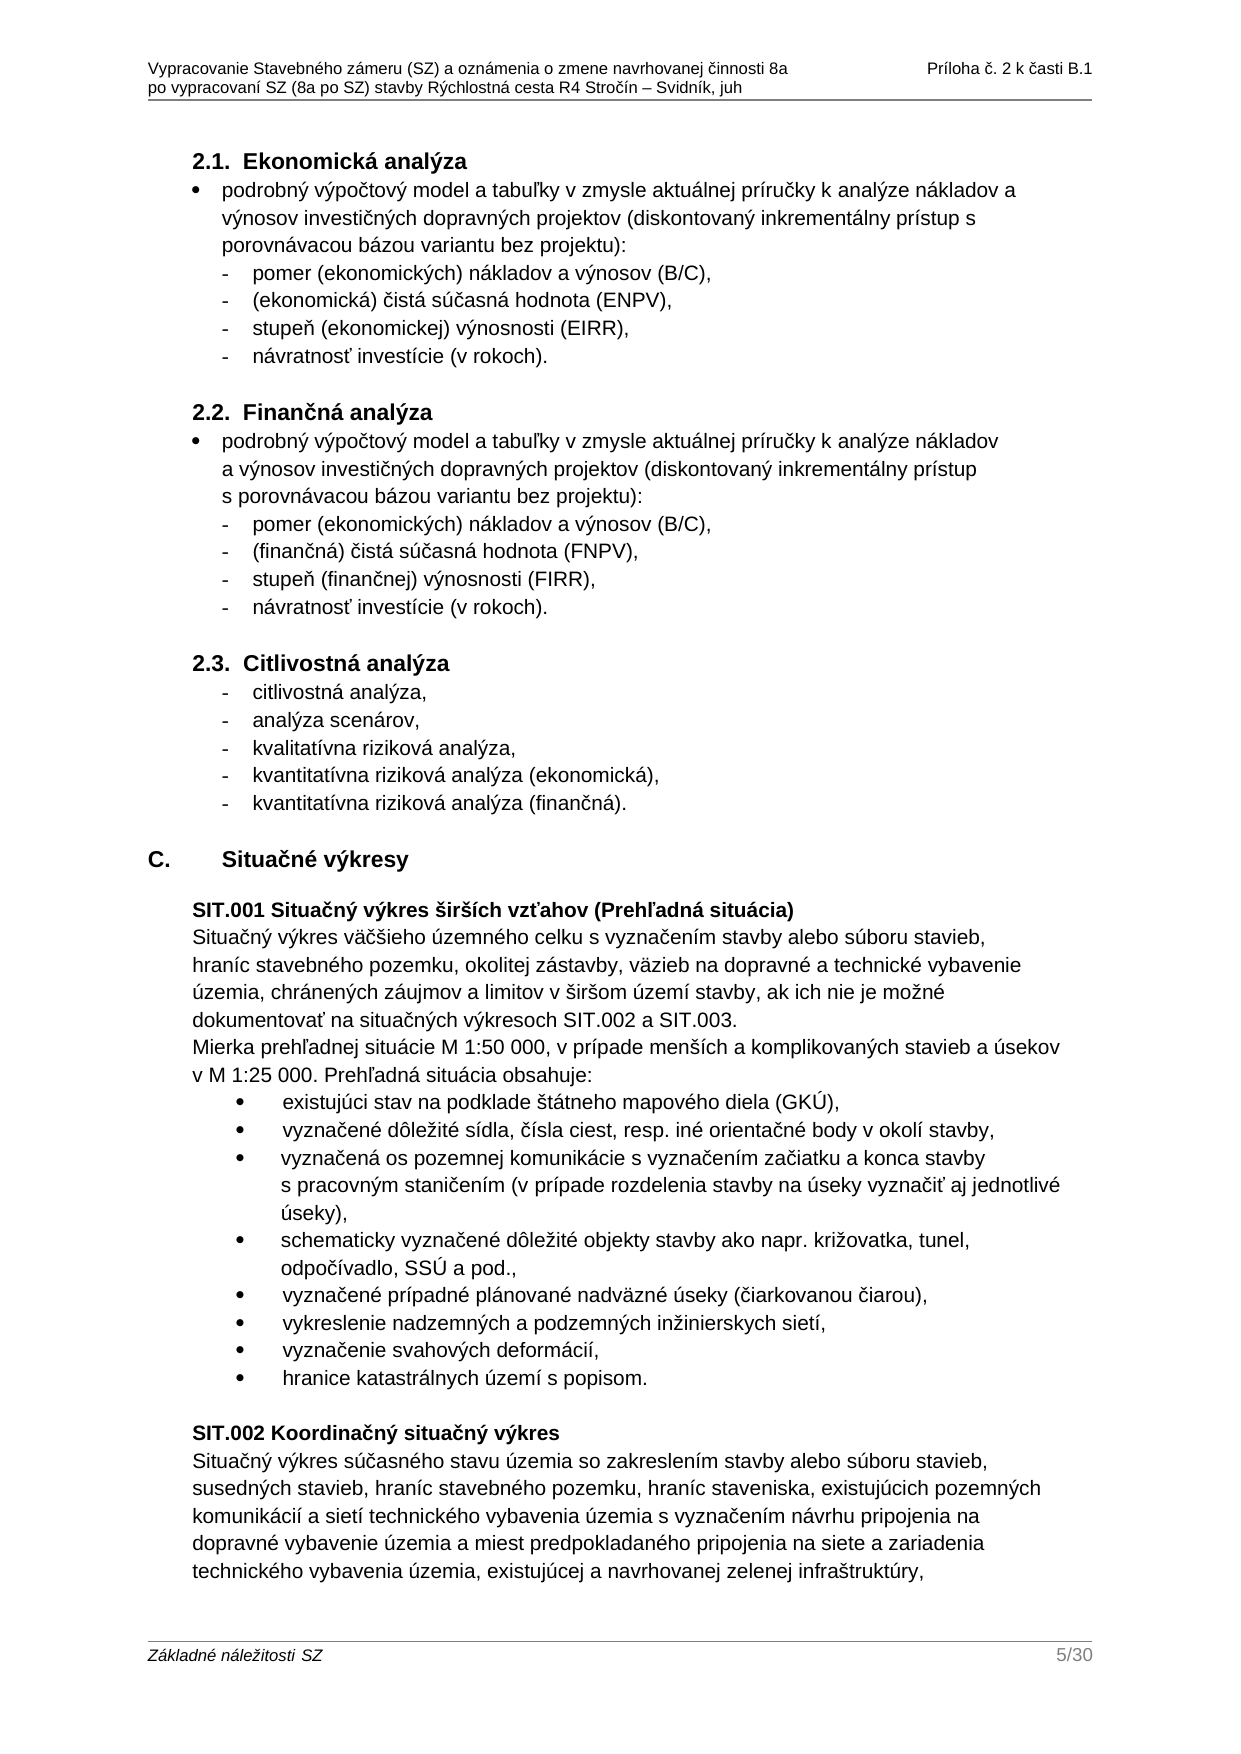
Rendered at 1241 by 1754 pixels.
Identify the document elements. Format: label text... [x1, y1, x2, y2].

text dopravné vybavenie územia a miest predpokladaného pripojenia na siete a zariadenia [148, 1531, 1092, 1555]
text územia, chránených záujmov a limitov v širšom území stavby, ak ich nie je možné [148, 980, 1092, 1004]
list návratnosť investície (v rokoch). [222, 344, 1092, 368]
list existujúci stav na podklade štátneho mapového diela (GKÚ), [192, 1090, 1092, 1114]
list pomer (ekonomických) nákladov a výnosov (B/C), [222, 512, 1092, 536]
list návratnosť investície (v rokoch). [222, 595, 1092, 619]
list analýza scenárov, [222, 708, 1092, 732]
list kvalitatívna riziková analýza, [222, 736, 1092, 760]
text hraníc stavebného pozemku, okolitej zástavby, väzieb na dopravné a technické vybavenie [148, 953, 1092, 977]
text Situačný výkres väčšieho územného celku s vyznačením stavby alebo súboru stavieb, [148, 925, 1092, 949]
list Finančná analýza [192, 399, 1092, 425]
list pomer (ekonomických) nákladov a výnosov (B/C), [222, 261, 1092, 285]
list vyznačené dôležité sídla, čísla ciest, resp. iné orientačné body v okolí stavby, [192, 1118, 1092, 1142]
list kvantitatívna riziková analýza (ekonomická), [222, 763, 1092, 787]
list schematicky vyznačené dôležité objekty stavby ako napr. križovatka, tunel, odpočívadlo, SSÚ a pod., [236, 1228, 1092, 1279]
text Situačný výkres súčasného stavu územia so zakreslením stavby alebo súboru stavieb, [148, 1448, 1092, 1472]
list stupeň (ekonomickej) výnosnosti (EIRR), [222, 316, 1092, 340]
list vykreslenie nadzemných a podzemných inžinierskych sietí, [192, 1311, 1092, 1335]
text C. Situačné výkresy [148, 846, 1092, 873]
text SIT.001 Situačný výkres širších vzťahov (Prehľadná situácia) [148, 898, 1092, 922]
list (ekonomická) čistá súčasná hodnota (ENPV), [222, 288, 1092, 312]
list podrobný výpočtový model a tabuľky v zmysle aktuálnej príručky k analýze nákladov a výnosov investičných dopravných projektov (diskontovaný inkrementálny prístup s porovnávacou bázou variantu bez projektu): [192, 178, 1092, 257]
text susedných stavieb, hraníc stavebného pozemku, hraníc staveniska, existujúcich pozemných [148, 1476, 1092, 1500]
text dokumentovať na situačných výkresoch SIT.002 a SIT.003. [148, 1008, 1092, 1032]
text Mierka prehľadnej situácie M 1:50 000, v prípade menších a komplikovaných stavieb a úsekov v M 1:25 000. Prehľadná situácia obsahuje: [192, 1035, 1092, 1087]
text komunikácií a sietí technického vybavenia územia s vyznačením návrhu pripojenia na [148, 1503, 1092, 1527]
list vyznačenie svahových deformácií, [192, 1338, 1092, 1362]
list stupeň (finančnej) výnosnosti (FIRR), [222, 567, 1092, 591]
list kvantitatívna riziková analýza (finančná). [222, 791, 1092, 815]
list (finančná) čistá súčasná hodnota (FNPV), [222, 539, 1092, 563]
text SIT.002 Koordinačný situačný výkres [148, 1421, 1092, 1445]
list podrobný výpočtový model a tabuľky v zmysle aktuálnej príručky k analýze nákladov a výnosov investičných dopravných projektov (diskontovaný inkrementálny prístup s porovnávacou bázou variantu bez projektu): [192, 429, 1092, 508]
list citlivostná analýza, [222, 680, 1092, 704]
list vyznačená os pozemnej komunikácie s vyznačením začiatku a konca stavby s pracovným staničením (v prípade rozdelenia stavby na úseky vyznačiť aj jednotlivé úseky), [236, 1145, 1092, 1224]
list Ekonomická analýza [192, 148, 1092, 174]
text technického vybavenia územia, existujúcej a navrhovanej zelenej infraštruktúry, [148, 1558, 1092, 1582]
list vyznačené prípadné plánované nadväzné úseky (čiarkovanou čiarou), [192, 1283, 1092, 1307]
list hranice katastrálnych území s popisom. [192, 1366, 1092, 1390]
text 2.3. Citlivostná analýza [148, 650, 1092, 676]
